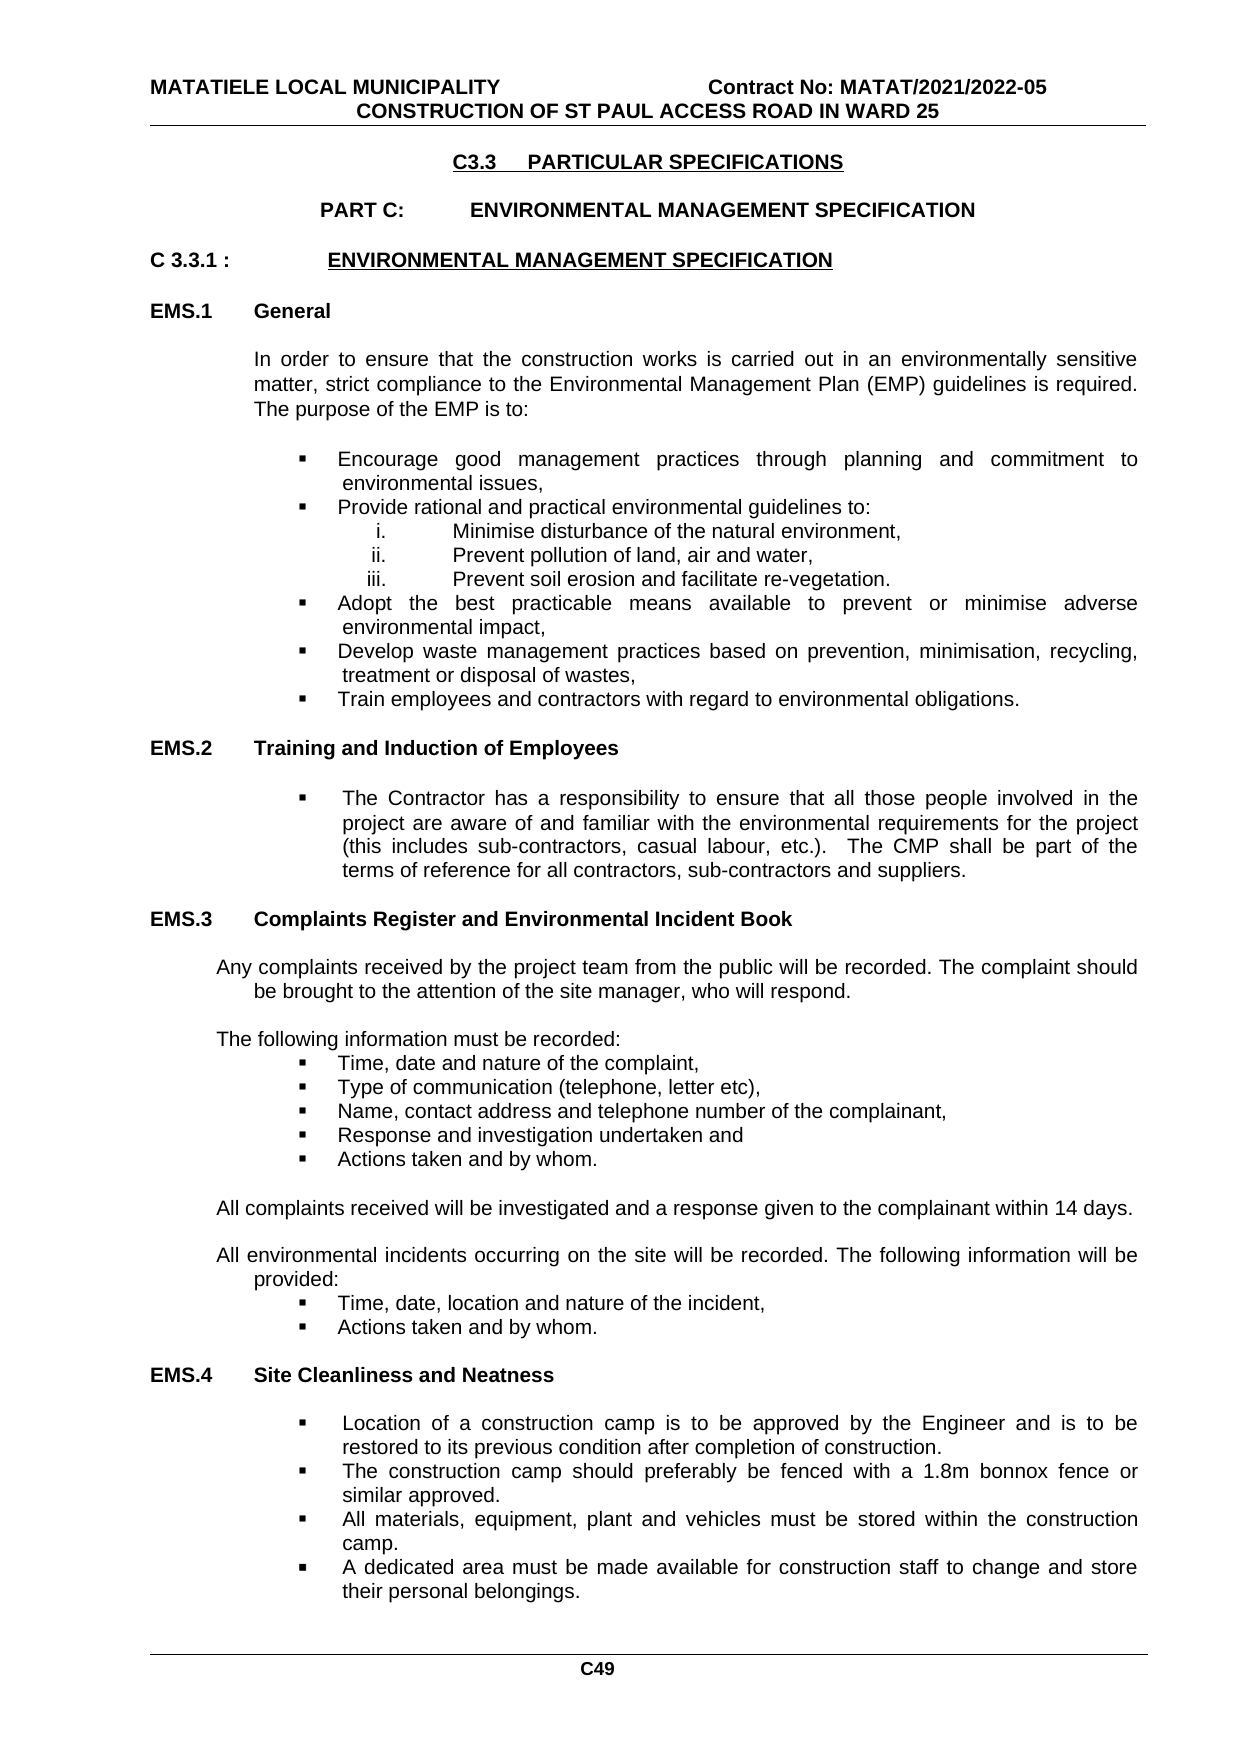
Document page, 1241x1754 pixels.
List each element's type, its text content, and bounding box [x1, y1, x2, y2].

text PART C: ENVIRONMENTAL MANAGEMENT SPECIFICATION [150, 198, 1146, 222]
list Location of a construction camp is to be approved by the Engineer and is to be restored to its previous condition after completion of construction. [298, 1411, 1139, 1459]
text C 3.3.1 : ENVIRONMENTAL MANAGEMENT SPECIFICATION [150, 248, 1148, 272]
text All environmental incidents occurring on the site will be recorded. The following information will be provided: [216, 1243, 1139, 1291]
list Adopt the best practicable means available to prevent or minimise adverse environmental impact, [298, 591, 1139, 639]
list A dedicated area must be made available for construction staff to change and store their personal belongings. [298, 1555, 1139, 1603]
list Minimise disturbance of the natural environment, [372, 519, 1139, 543]
list All materials, equipment, plant and vehicles must be stored within the construction camp. [298, 1507, 1139, 1555]
subtitle EMS.3 Complaints Register and Environmental Incident Book [150, 907, 1139, 931]
list Type of communication (telephone, letter etc), [298, 1075, 1139, 1099]
list Actions taken and by whom. [298, 1315, 1139, 1339]
list Prevent soil erosion and facilitate re-vegetation. [372, 567, 1139, 591]
list Provide rational and practical environmental guidelines to: [298, 495, 1139, 519]
list Develop waste management practices based on prevention, minimisation, recycling, treatment or disposal of wastes, [298, 639, 1139, 687]
text C3.3 PARTICULAR SPECIFICATIONS [150, 150, 1146, 174]
text All complaints received will be investigated and a response given to the complainant within 14 days. [216, 1195, 1139, 1219]
list Train employees and contractors with regard to environmental obligations. [298, 687, 1139, 711]
list The Contractor has a responsibility to ensure that all those people involved in the project are aware of and familiar with the environmental requirements for the project (this includes sub-contractors, casual labour, etc.). The CMP shall be part of the terms of reference for all contractors, sub-contractors and suppliers. [298, 786, 1139, 882]
list Response and investigation undertaken and [298, 1123, 1139, 1147]
text Any complaints received by the project team from the public will be recorded. The complaint should be brought to the attention of the site manager, who will respond. [216, 955, 1139, 1003]
list Time, date, location and nature of the incident, [298, 1291, 1139, 1315]
text EMS.4 Site Cleanliness and Neatness [150, 1363, 1139, 1387]
list The construction camp should preferably be fenced with a 1.8m bonnox fence or similar approved. [298, 1459, 1139, 1507]
list Actions taken and by whom. [298, 1147, 1139, 1171]
list Prevent pollution of land, air and water, [372, 543, 1139, 567]
list Encourage good management practices through planning and commitment to environmental issues, [298, 447, 1139, 495]
text EMS.1 General [150, 298, 1139, 322]
text In order to ensure that the construction works is carried out in an environmentally sensitive matter, strict compliance to the Environmental Management Plan (EMP) guidelines is required. The purpose of the EMP is to: [150, 346, 1139, 421]
list Name, contact address and telephone number of the complainant, [298, 1099, 1139, 1123]
text EMS.2 Training and Induction of Employees [150, 736, 1139, 760]
text The following information must be recorded: [216, 1027, 1139, 1051]
list Time, date and nature of the complaint, [298, 1051, 1139, 1075]
